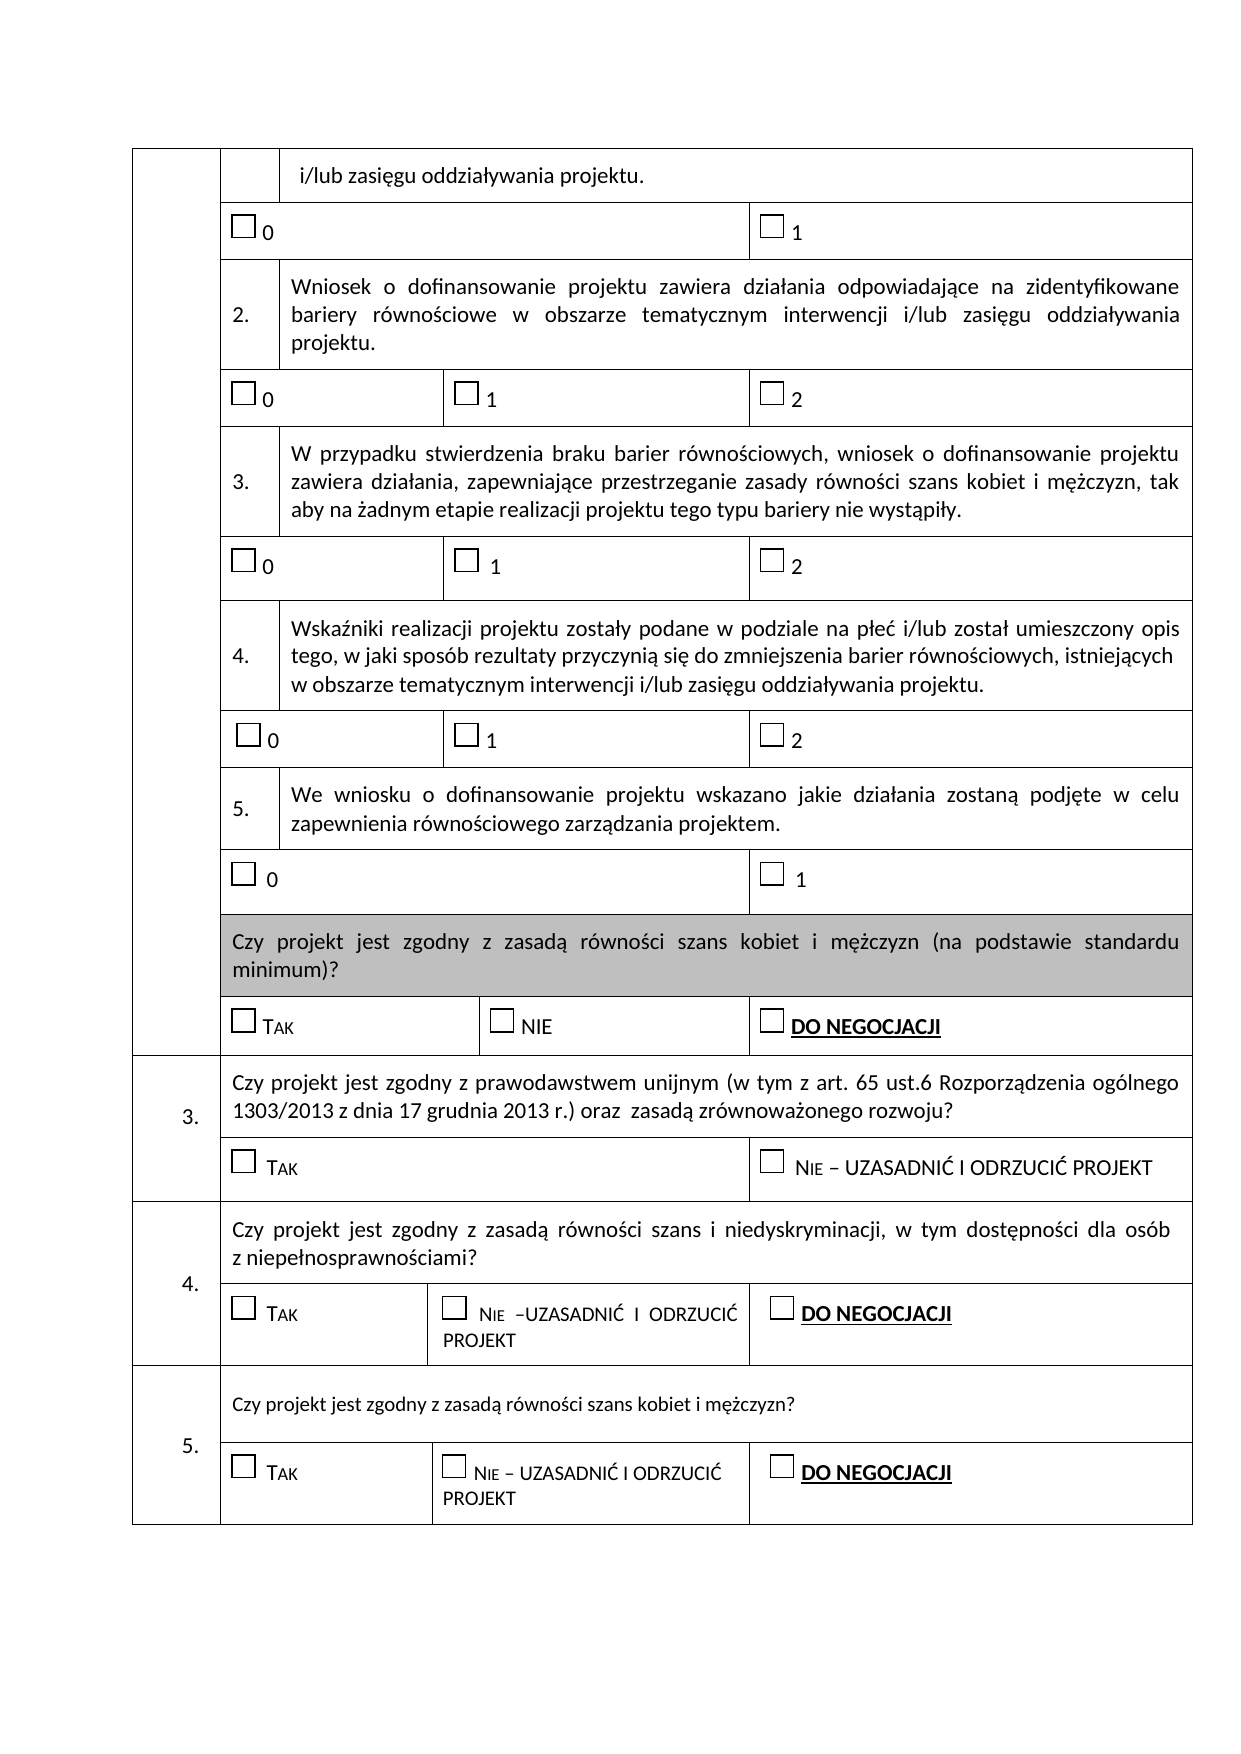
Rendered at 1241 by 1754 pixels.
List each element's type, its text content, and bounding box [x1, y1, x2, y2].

table_cell 5. [221, 768, 279, 849]
table_cell Czy projekt jest zgodny z zasadą równości szans kobiet i mężczyzn? [221, 1366, 1192, 1442]
table_cell 3. [221, 427, 279, 536]
table_cell W przypadku stwierdzenia braku barier równościowych, wniosek o dofinansowanie projektu zawiera działania, zapewniające przestrzeganie zasady równości szans kobiet i mężczyzn, tak aby na żadnym etapie realizacji projektu tego typu bariery nie wystąpiły. [280, 427, 1192, 536]
table_cell Czy projekt jest zgodny z prawodawstwem unijnym (w tym z art. 65 ust.6 Rozporządzenia ogólnego 1303/2013 z dnia 17 grudnia 2013 r.) oraz zasadą zrównoważonego rozwoju? [221, 1056, 1192, 1137]
table_cell Czy projekt jest zgodny z zasadą równości szans i niedyskryminacji, w tym dostępności dla osób z niepełnosprawnościami? [221, 1202, 1192, 1283]
table_cell 4. [221, 601, 279, 710]
table_cell 1 [750, 203, 1192, 258]
table_cell 1 [444, 537, 749, 600]
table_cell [280, 149, 1192, 202]
table_cell We wniosku o dofinansowanie projektu wskazano jakie działania zostaną podjęte w celu zapewnienia równościowego zarządzania projektem. [280, 768, 1192, 849]
table_cell 0 [221, 850, 749, 914]
table_cell 0 [221, 711, 443, 767]
table_cell 1 [444, 370, 749, 426]
table_cell Tak [221, 1138, 749, 1201]
table_cell [221, 149, 279, 202]
table_cell Wskaźniki realizacji projektu zostały podane w podziale na płeć i/lub został umieszczony opis tego, w jaki sposób rezultaty przyczynią się do zmniejszenia barier równościowych, istniejących w obszarze tematycznym interwencji i/lub zasięgu oddziaływania projektu. [280, 601, 1192, 710]
table_cell 0 [221, 203, 749, 258]
table_cell Tak [221, 1443, 432, 1523]
table_cell Czy projekt jest zgodny z zasadą równości szans kobiet i mężczyzn (na podstawie standardu minimum)? [221, 915, 1192, 996]
table_cell 2. [221, 260, 279, 369]
table_cell 2 [750, 370, 1192, 426]
table_cell DO NEGOCJACJI [750, 1284, 1192, 1365]
table_cell 2 [750, 711, 1192, 767]
table_cell 1 [444, 711, 749, 767]
table_cell [133, 1202, 220, 1365]
table_cell [133, 1366, 220, 1523]
table_cell 0 [221, 537, 443, 600]
table_cell Nie – UZASADNIĆ I ODRZUCIĆ PROJEKT [433, 1443, 749, 1523]
table_cell NIE [480, 997, 749, 1054]
table_cell Nie – UZASADNIĆ I ODRZUCIĆ PROJEKT [750, 1138, 1192, 1201]
table_cell Wniosek o dofinansowanie projektu zawiera działania odpowiadające na zidentyfikowane bariery równościowe w obszarze tematycznym interwencji i/lub zasięgu oddziaływania projektu. [280, 260, 1192, 369]
table_cell DO NEGOCJACJI [750, 1443, 1192, 1523]
table_cell Tak [221, 1284, 427, 1365]
table_cell DO NEGOCJACJI [750, 997, 1192, 1054]
table_cell 0 [221, 370, 443, 426]
table_cell 2 [750, 537, 1192, 600]
table_cell Nie –UZASADNIĆ I ODRZUCIĆ PROJEKT [428, 1284, 749, 1365]
table_cell [133, 1056, 220, 1201]
table_cell 1 [750, 850, 1192, 914]
table_cell Tak [221, 997, 479, 1054]
